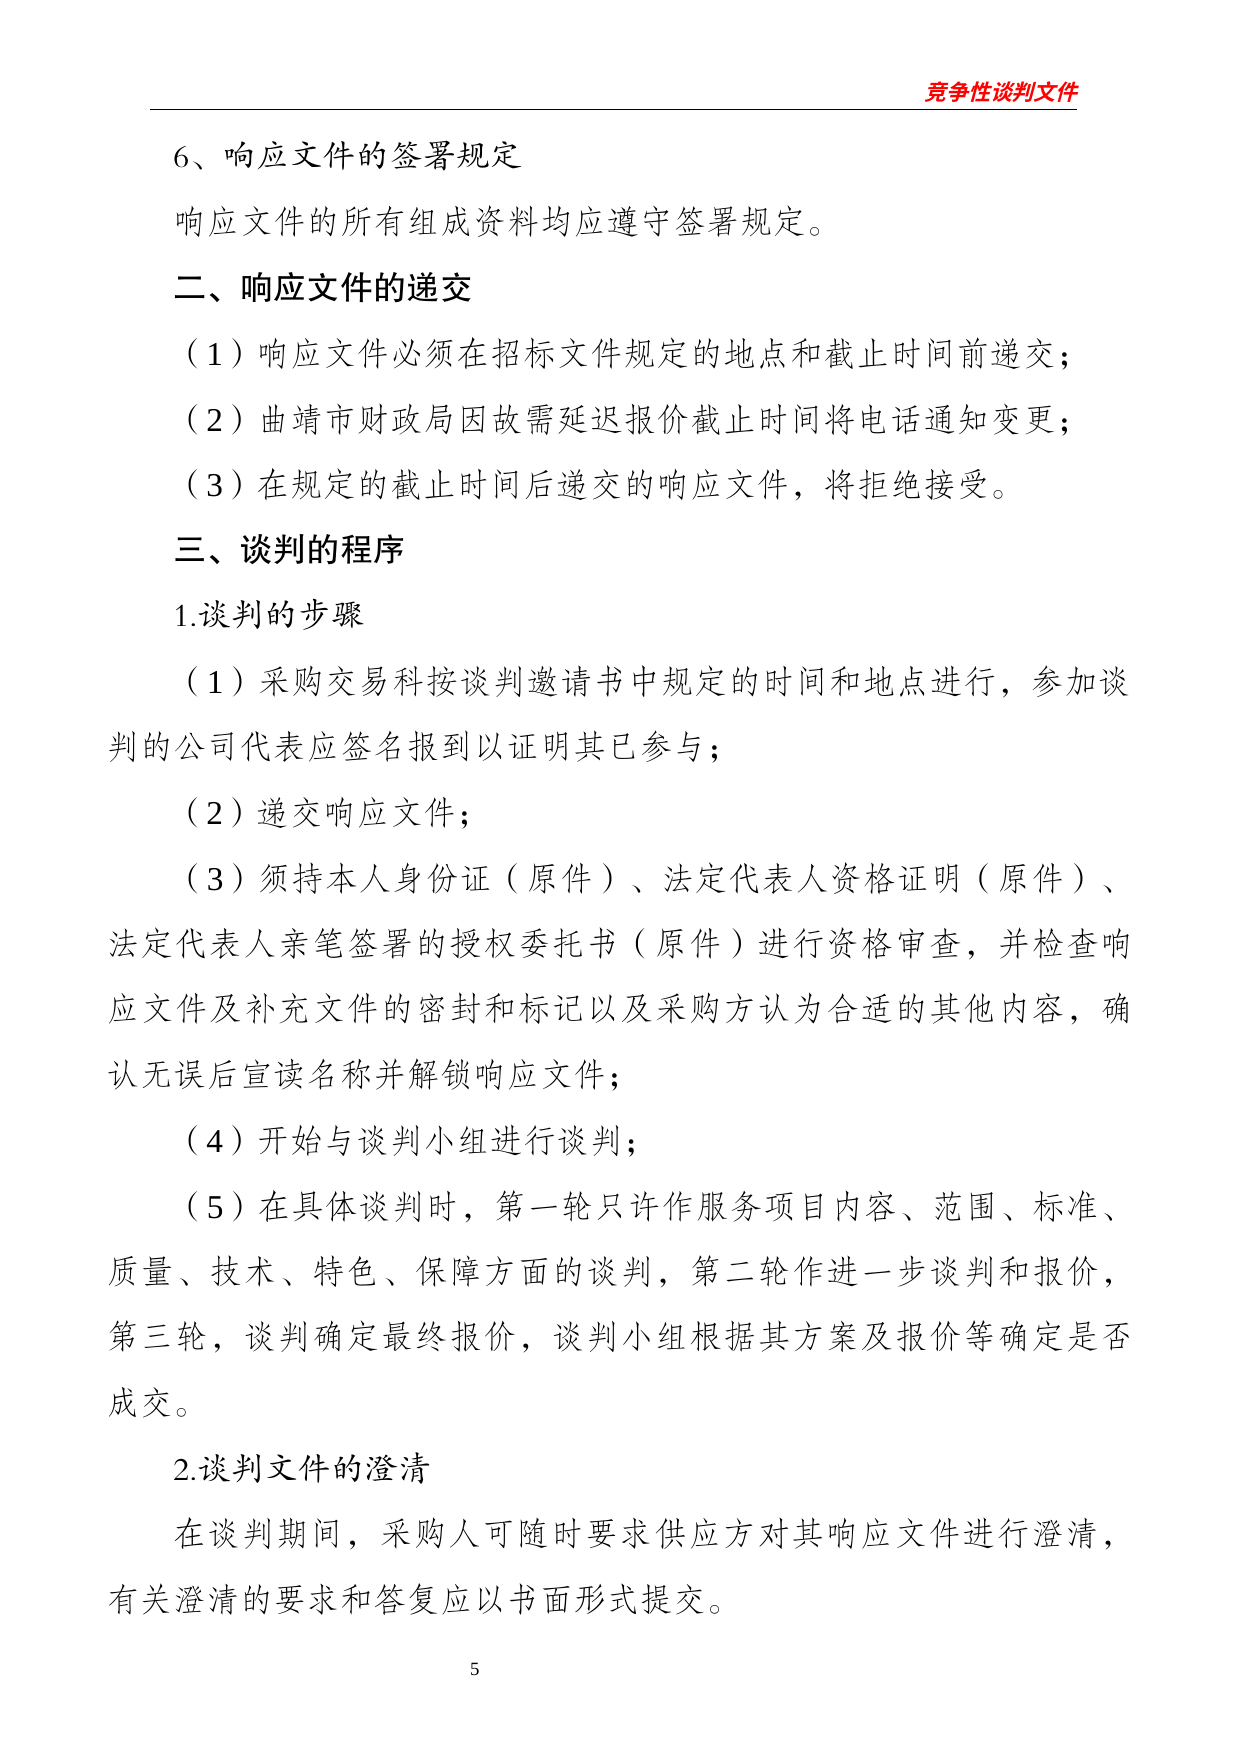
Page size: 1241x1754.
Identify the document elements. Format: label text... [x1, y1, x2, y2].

text 2.谈判文件的澄清 [106, 1437, 1134, 1502]
text （2）递交响应文件； [106, 780, 1134, 846]
text （4）开始与谈判小组进行谈判； [106, 1108, 1134, 1174]
text 1.谈判的步骤 [106, 583, 1134, 649]
text 6、响应文件的签署规定 [106, 124, 1134, 190]
text （2）曲靖市财政局因故需延迟报价截止时间将电话通知变更； [106, 387, 1134, 452]
text 二、响应文件的递交 [106, 255, 1134, 321]
text 三、谈判的程序 [106, 518, 1134, 583]
text 响应文件的所有组成资料均应遵守签署规定。 [106, 190, 1134, 255]
text （1）响应文件必须在招标文件规定的地点和截止时间前递交； [106, 321, 1134, 387]
text 在谈判期间，采购人可随时要求供应方对其响应文件进行澄清，有关澄清的要求和答复应以书面形式提交。 [106, 1502, 1134, 1633]
text （3）须持本人身份证（原件）、法定代表人资格证明（原件）、法定代表人亲笔签署的授权委托书（原件）进行资格审查，并检查响应文件及补充文件的密封和标记以及采购方认为合适的其他内容，确认无误后宣读名称并解锁响应文件； [106, 846, 1134, 1108]
text （5）在具体谈判时，第一轮只许作服务项目内容、范围、标准、质量、技术、特色、保障方面的谈判，第二轮作进一步谈判和报价，第三轮，谈判确定最终报价，谈判小组根据其方案及报价等确定是否成交。 [106, 1174, 1134, 1437]
text （3）在规定的截止时间后递交的响应文件，将拒绝接受。 [106, 452, 1134, 518]
text （1）采购交易科按谈判邀请书中规定的时间和地点进行，参加谈判的公司代表应签名报到以证明其已参与； [106, 649, 1134, 780]
